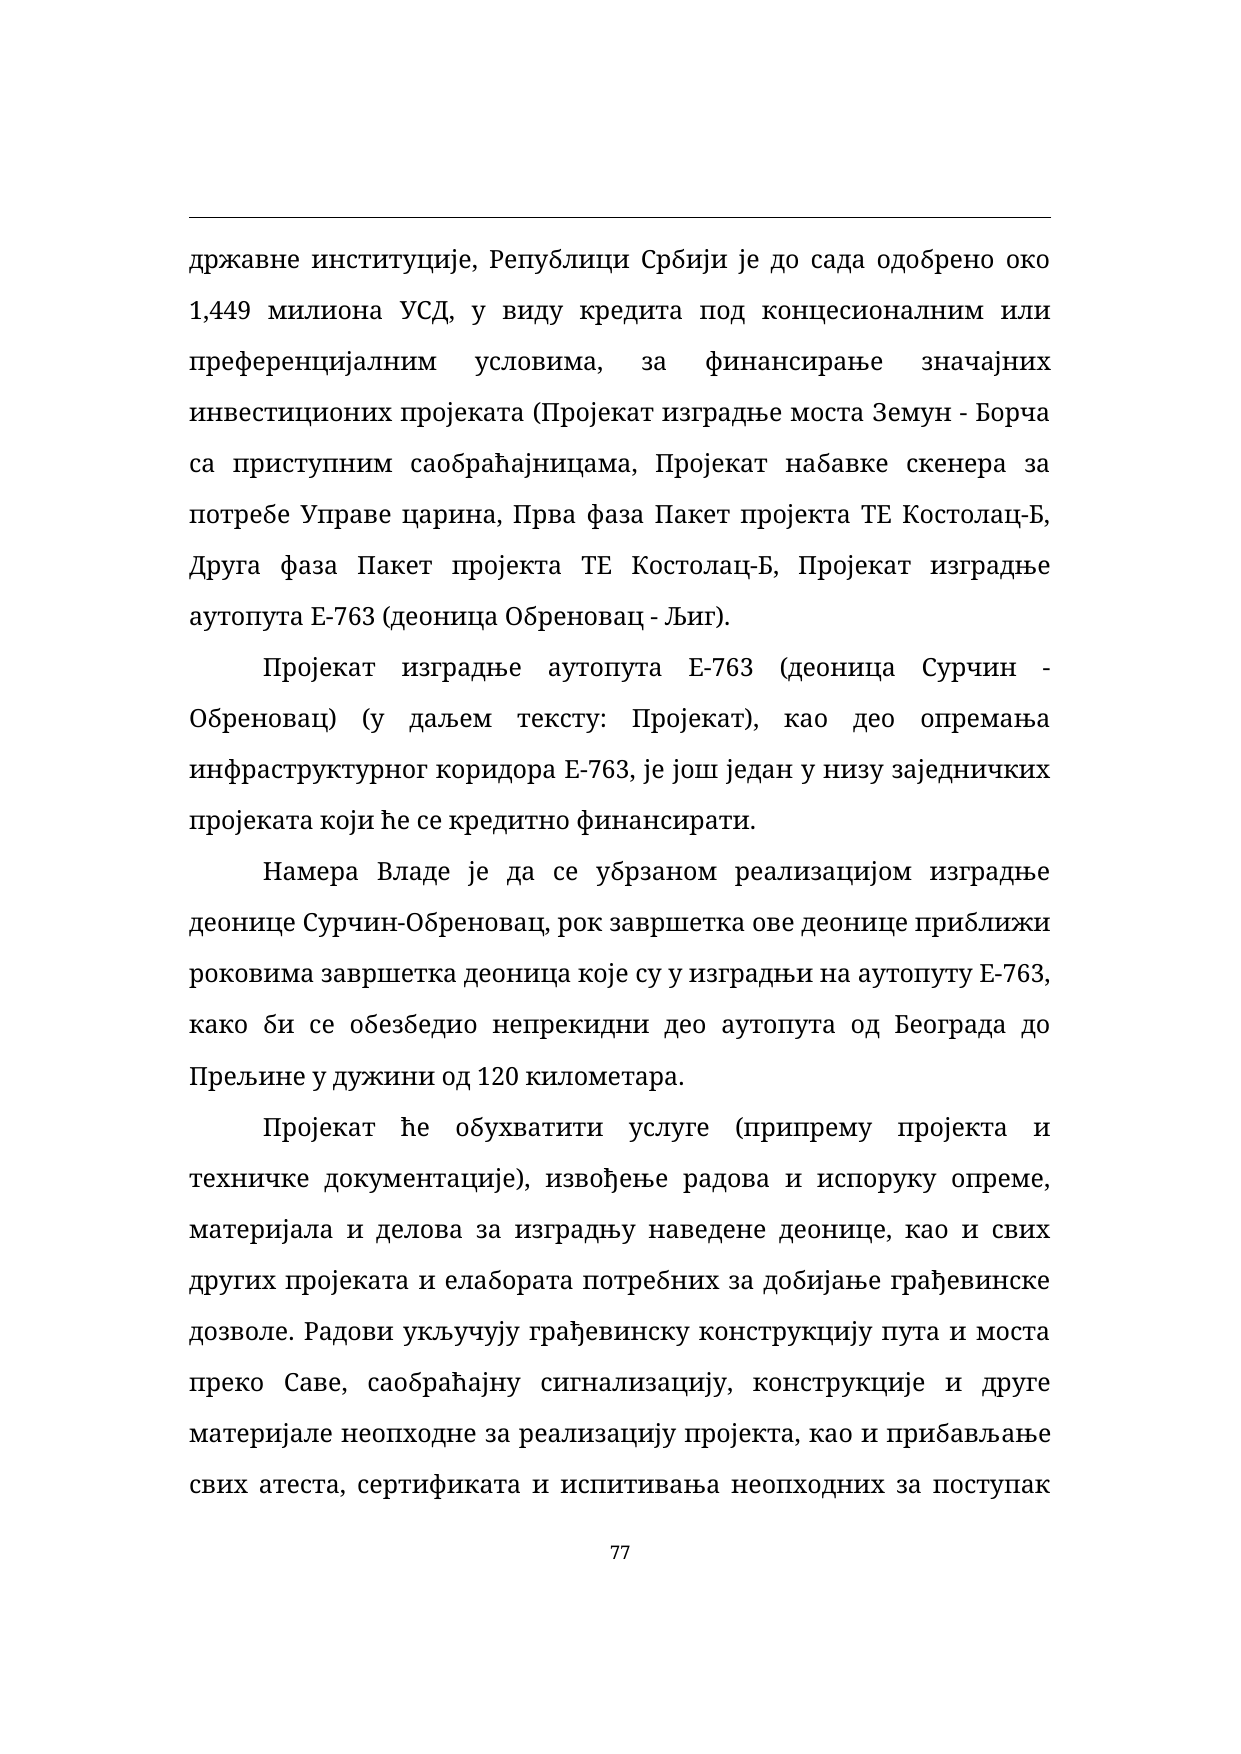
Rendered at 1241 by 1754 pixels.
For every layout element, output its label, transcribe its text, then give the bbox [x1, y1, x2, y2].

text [189, 1109, 1051, 1501]
text Пројекат изградње аутопута Е-763 (деоница Сурчин - Обреновац) (у даљем тексту: Пројекат), као део опремања инфраструктурног коридора Е-763, је још један у низу заједничких пројеката који ће се кредитно финансирати. [189, 650, 1051, 837]
text Намера Владе је да се убрзаном реализацијом изградње деонице Сурчин-Обреновац, рок завршетка ове деонице приближи роковима завршетка деоница које су у изградњи на аутопуту Е-763, како би се обезбедио непрекидни део аутопута од Београда до Прељине у дужини од 120 километара. [189, 854, 1051, 1092]
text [189, 241, 1051, 633]
